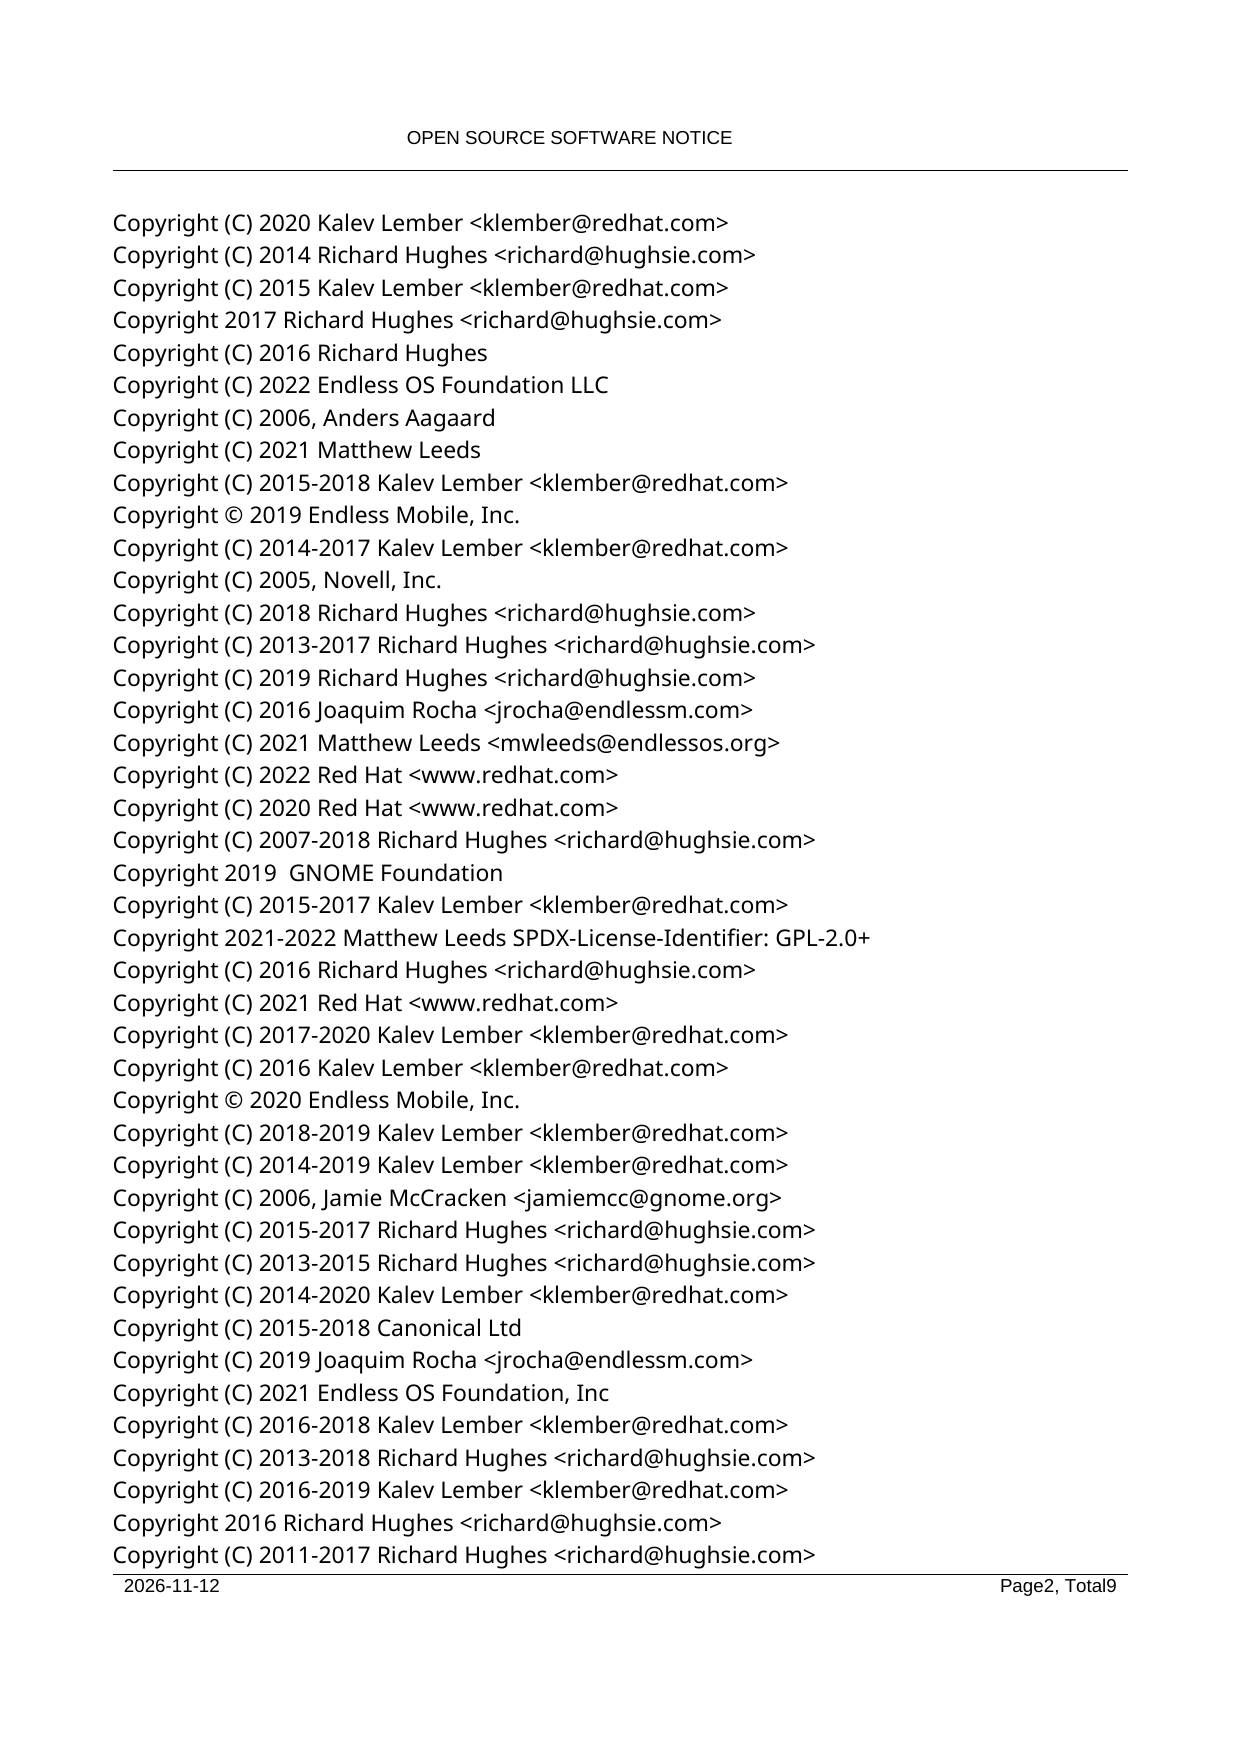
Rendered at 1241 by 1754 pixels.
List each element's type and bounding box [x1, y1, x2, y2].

text [112, 206, 1128, 1571]
